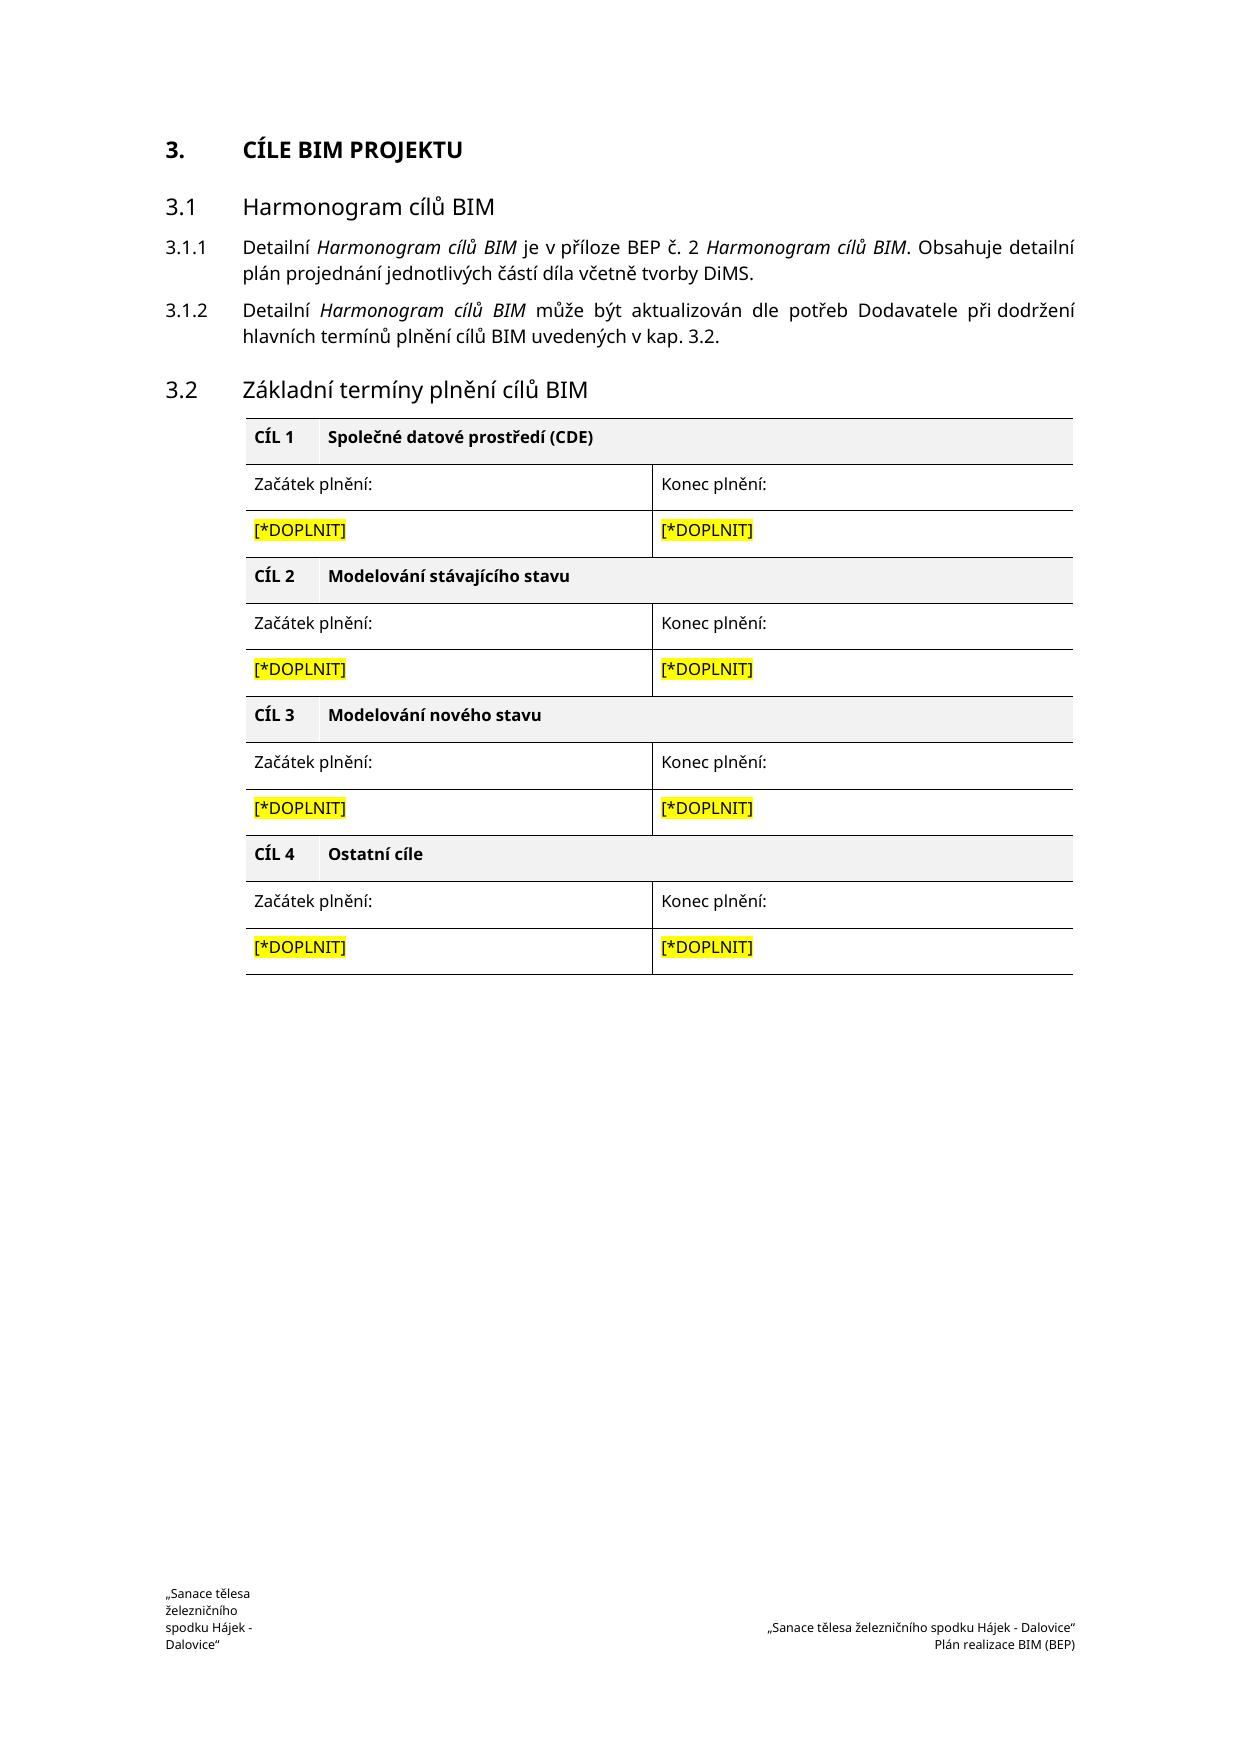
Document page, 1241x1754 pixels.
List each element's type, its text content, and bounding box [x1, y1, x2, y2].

table_cell Začátek plnění: [246, 465, 652, 510]
table_cell [*DOPLNIT] [246, 929, 652, 974]
table_cell Začátek plnění: [246, 882, 652, 927]
table_cell Začátek plnění: [246, 604, 652, 649]
table_header CÍL 1 [246, 419, 319, 464]
table_cell [*DOPLNIT] [246, 650, 652, 696]
text Harmonogram cílů BIM [165, 191, 1075, 222]
table_cell Konec plnění: [653, 743, 1073, 788]
text Základní termíny plnění cílů BIM [165, 374, 1075, 405]
table_cell Konec plnění: [653, 604, 1073, 649]
table_cell Ostatní cíle [320, 836, 1073, 881]
table_cell [*DOPLNIT] [653, 790, 1073, 835]
text Detailní Harmonogram cílů BIM je v příloze BEP č. 2 Harmonogram cílů BIM. Obsahuje detailní plán projednání jednotlivých částí díla včetně tvorby DiMS. [165, 234, 1075, 285]
text Detailní Harmonogram cílů BIM může být aktualizován dle potřeb Dodavatele při dodržení hlavních termínů plnění cílů BIM uvedených v kap. 3.2. [165, 298, 1075, 349]
table_cell CÍL 3 [246, 697, 319, 742]
table_cell Konec plnění: [653, 465, 1073, 510]
table_cell Začátek plnění: [246, 743, 652, 788]
text Cíle BIM projektu [165, 134, 1075, 166]
table_cell Konec plnění: [653, 882, 1073, 927]
table_cell CÍL 2 [246, 558, 319, 603]
table_header Společné datové prostředí (CDE) [320, 419, 1073, 464]
table_cell [*DOPLNIT] [246, 790, 652, 835]
table_cell CÍL 4 [246, 836, 319, 881]
table_cell Modelování stávajícího stavu [320, 558, 1073, 603]
table_cell [*DOPLNIT] [246, 511, 652, 557]
table_cell [*DOPLNIT] [653, 511, 1073, 557]
table_cell [*DOPLNIT] [653, 650, 1073, 696]
table_cell [*DOPLNIT] [653, 929, 1073, 974]
table_cell Modelování nového stavu [320, 697, 1073, 742]
